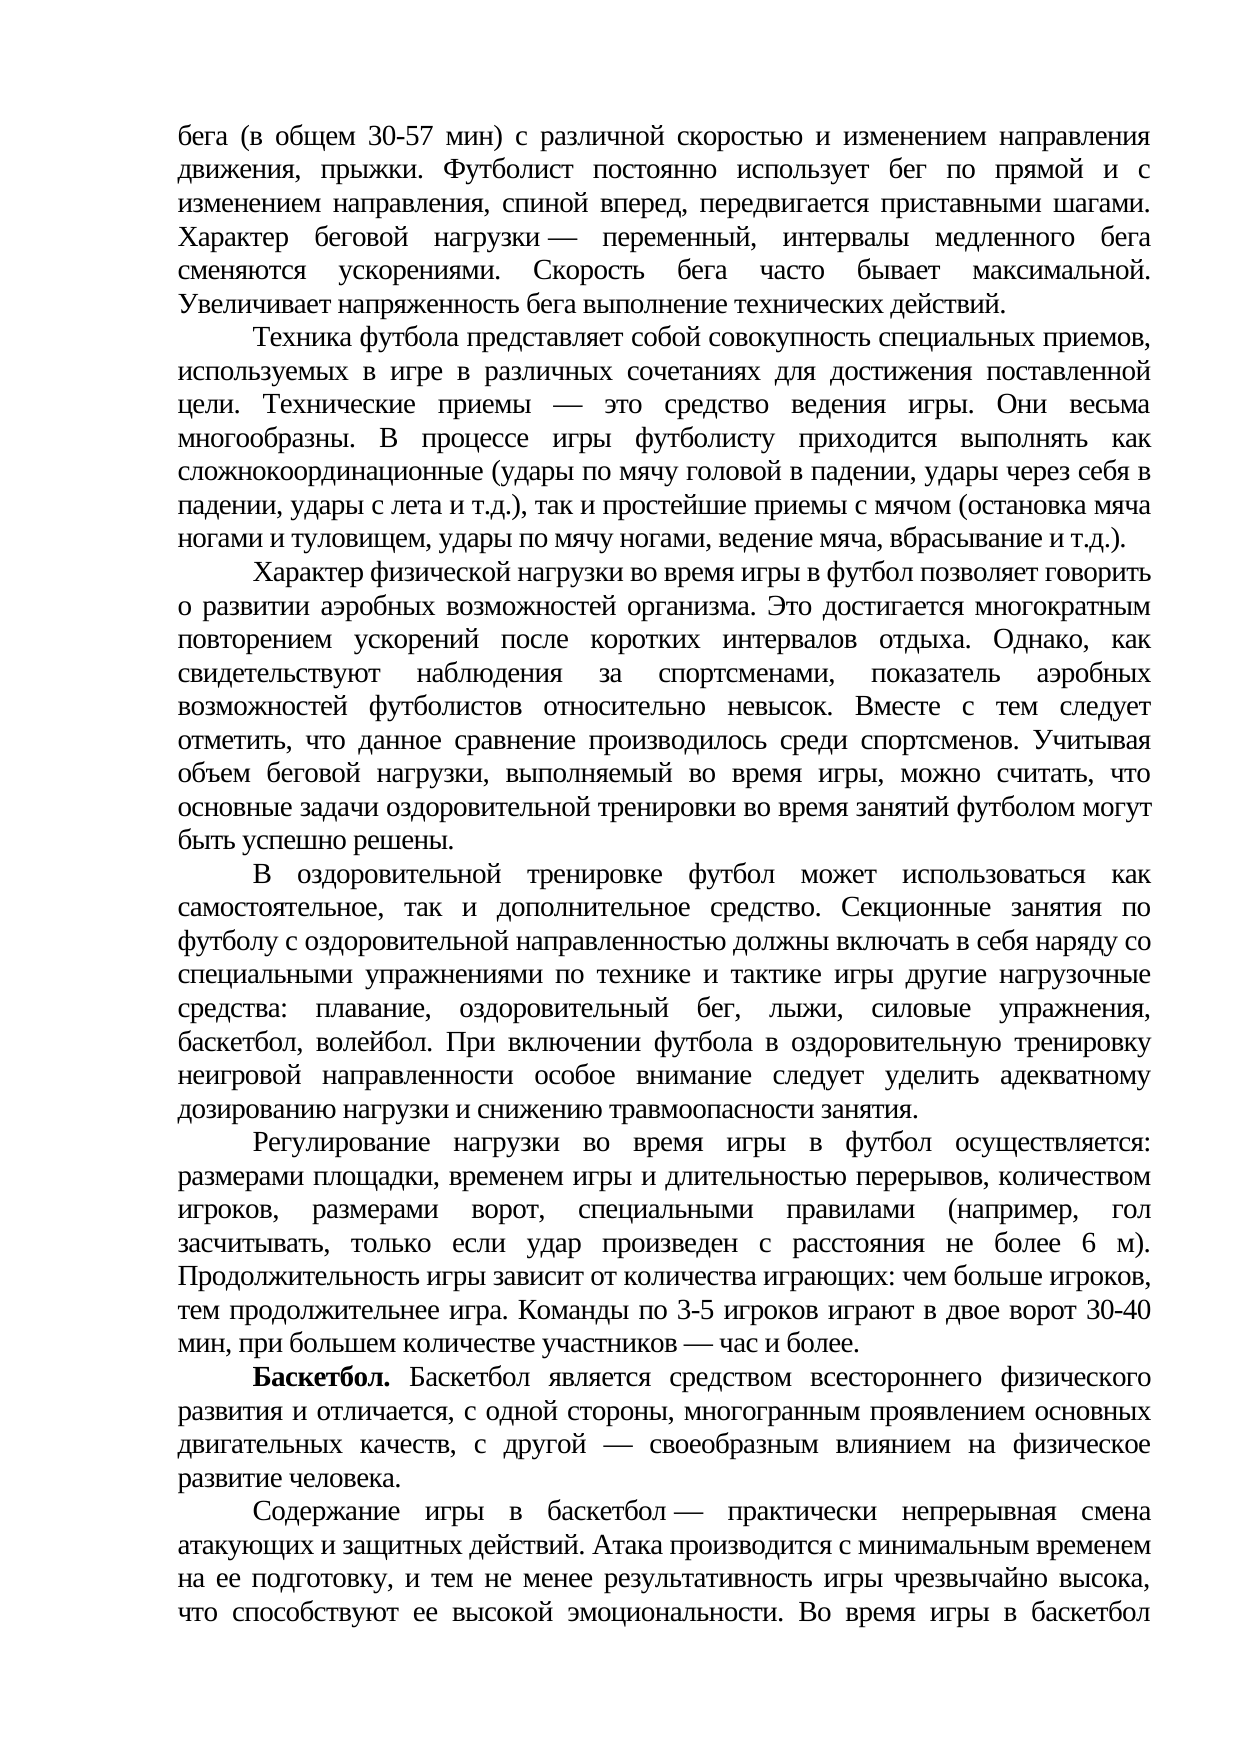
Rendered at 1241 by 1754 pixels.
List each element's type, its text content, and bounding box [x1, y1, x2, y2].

text Баскетбол. Баскетбол является средством всестороннего физического развития и отличается, с одной стороны, многогранным проявлением основных двигательных качеств, с другой — своеобразным влиянием на физическое развитие человека. [177, 1359, 1152, 1493]
text В оздоровительной тренировке футбол может использоваться как самостоятельное, так и дополнительное средство. Секционные занятия по футболу с оздоровительной направленностью должны включать в себя наряду со специальными упражнениями по технике и тактике игры другие нагрузочные средства: плавание, оздоровительный бег, лыжи, силовые упражнения, баскетбол, волейбол. При включении футбола в оздоровительную тренировку неигровой направленности особое внимание следует уделить адекватному дозированию нагрузки и снижению травмоопасности занятия. [177, 856, 1152, 1124]
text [177, 118, 1152, 319]
text Регулирование нагрузки во время игры в футбол осуществляется: размерами площадки, временем игры и длительностью перерывов, количеством игроков, размерами ворот, специальными правилами (например, гол засчитывать, только если удар произведен с расстояния не более 6 м). Продолжительность игры зависит от количества играющих: чем больше игроков, тем продолжительнее игра. Команды по 3-5 игроков играют в двое ворот 30-40 мин, при большем количестве участников — час и более. [177, 1124, 1152, 1359]
text Характер физической нагрузки во время игры в футбол позволяет говорить о развитии аэробных возможностей организма. Это достигается многократным повторением ускорений после коротких интервалов отдыха. Однако, как свидетельствуют наблюдения за спортсменами, показатель аэробных возможностей футболистов относительно невысок. Вместе с тем следует отметить, что данное сравнение производилось среди спортсменов. Учитывая объем беговой нагрузки, выполняемый во время игры, можно считать, что основные задачи оздоровительной тренировки во время занятий футболом могут быть успешно решены. [177, 554, 1152, 856]
text Техника футбола представляет собой совокупность специальных приемов, используемых в игре в различных сочетаниях для достижения поставленной цели. Технические приемы — это средство ведения игры. Они весьма многообразны. В процессе игры футболисту приходится выполнять как сложнокоординационные (удары по мячу головой в падении, удары через себя в падении, удары с лета и т.д.), так и простейшие приемы с мячом (остановка мяча ногами и туловищем, удары по мячу ногами, ведение мяча, вбрасывание и т.д.). [177, 319, 1152, 554]
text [177, 1493, 1152, 1627]
